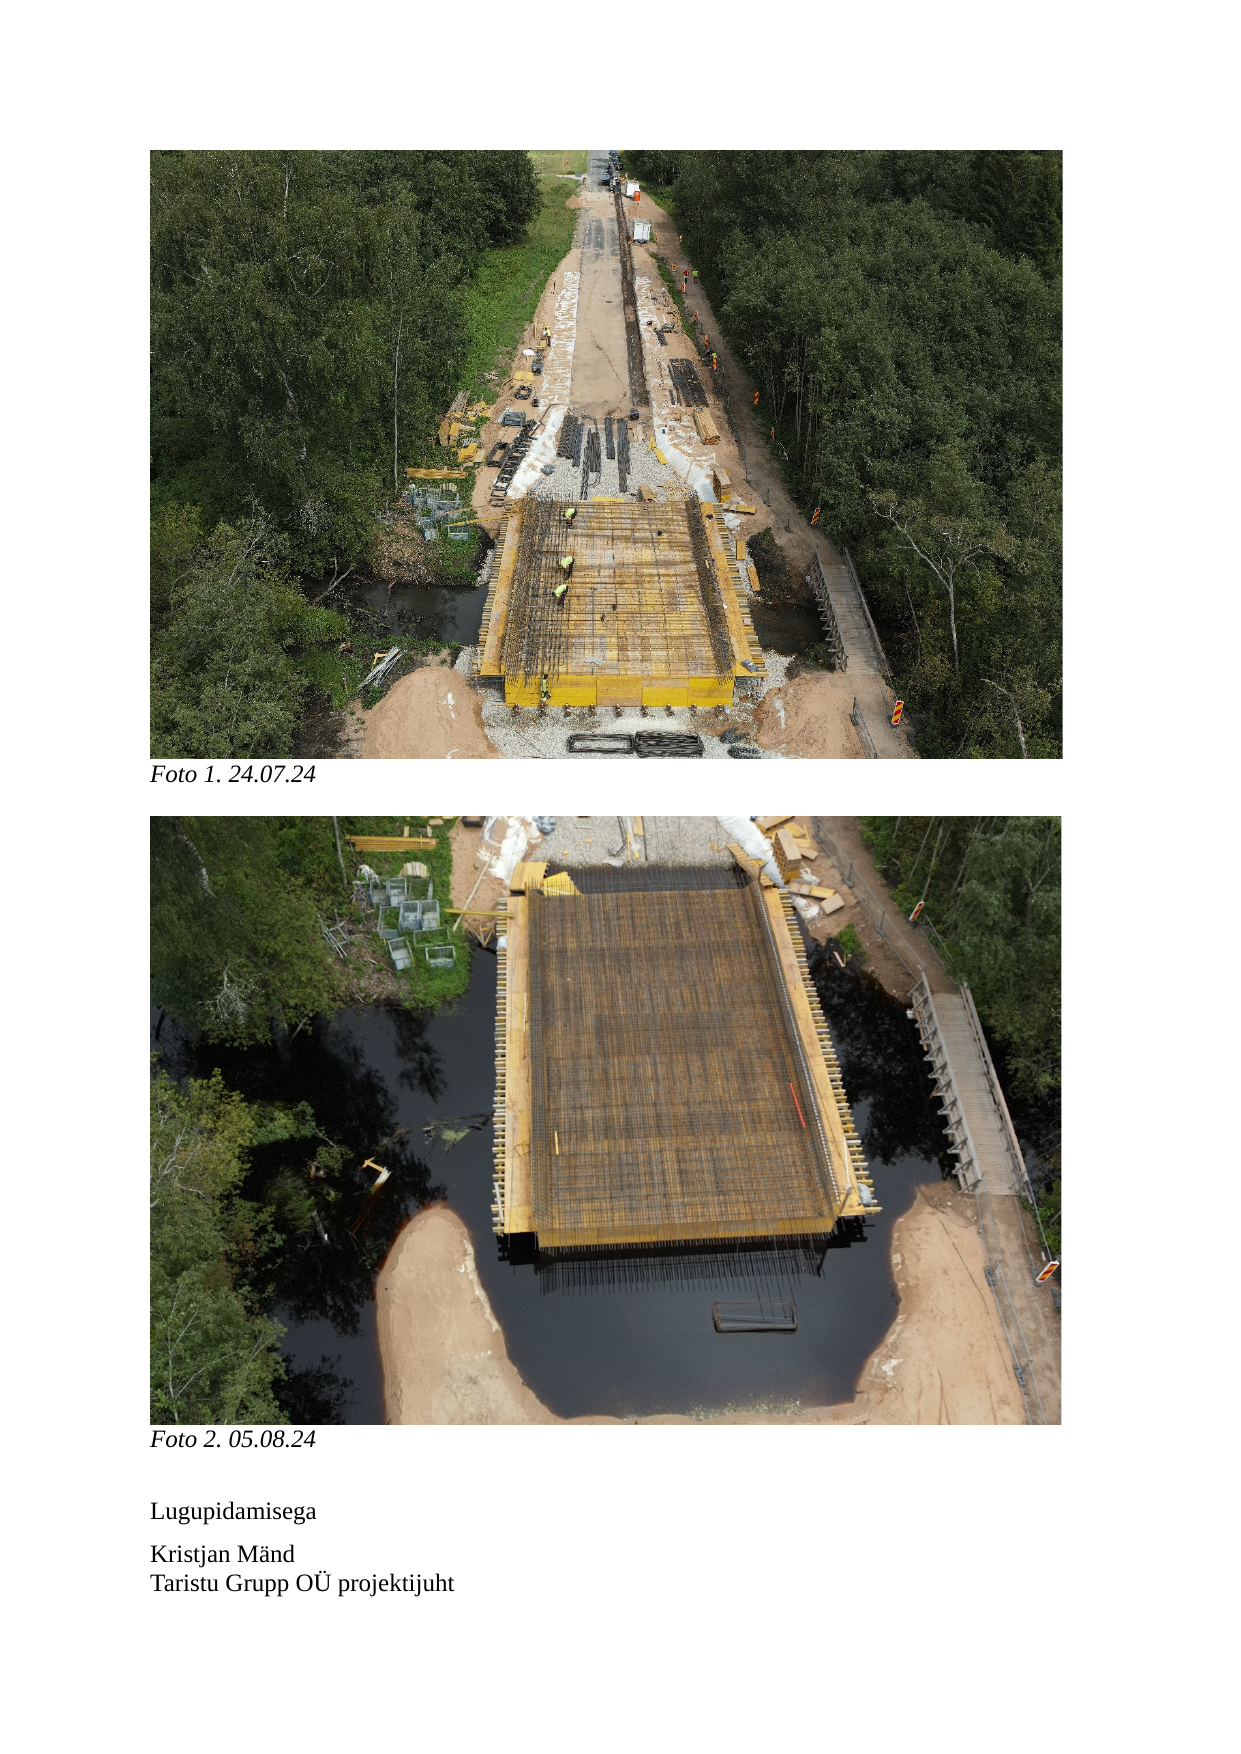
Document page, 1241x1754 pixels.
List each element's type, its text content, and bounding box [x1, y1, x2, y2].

text Taristu Grupp OÜ projektijuht [150, 1568, 1090, 1597]
text Kristjan Mänd [150, 1539, 1090, 1568]
text Foto 2. 05.08.24 [150, 1424, 1090, 1453]
text Foto 1. 24.07.24 [150, 759, 1090, 787]
text Lugupidamisega [150, 1496, 1090, 1525]
picture [150, 816, 1062, 1425]
picture [150, 150, 1063, 759]
